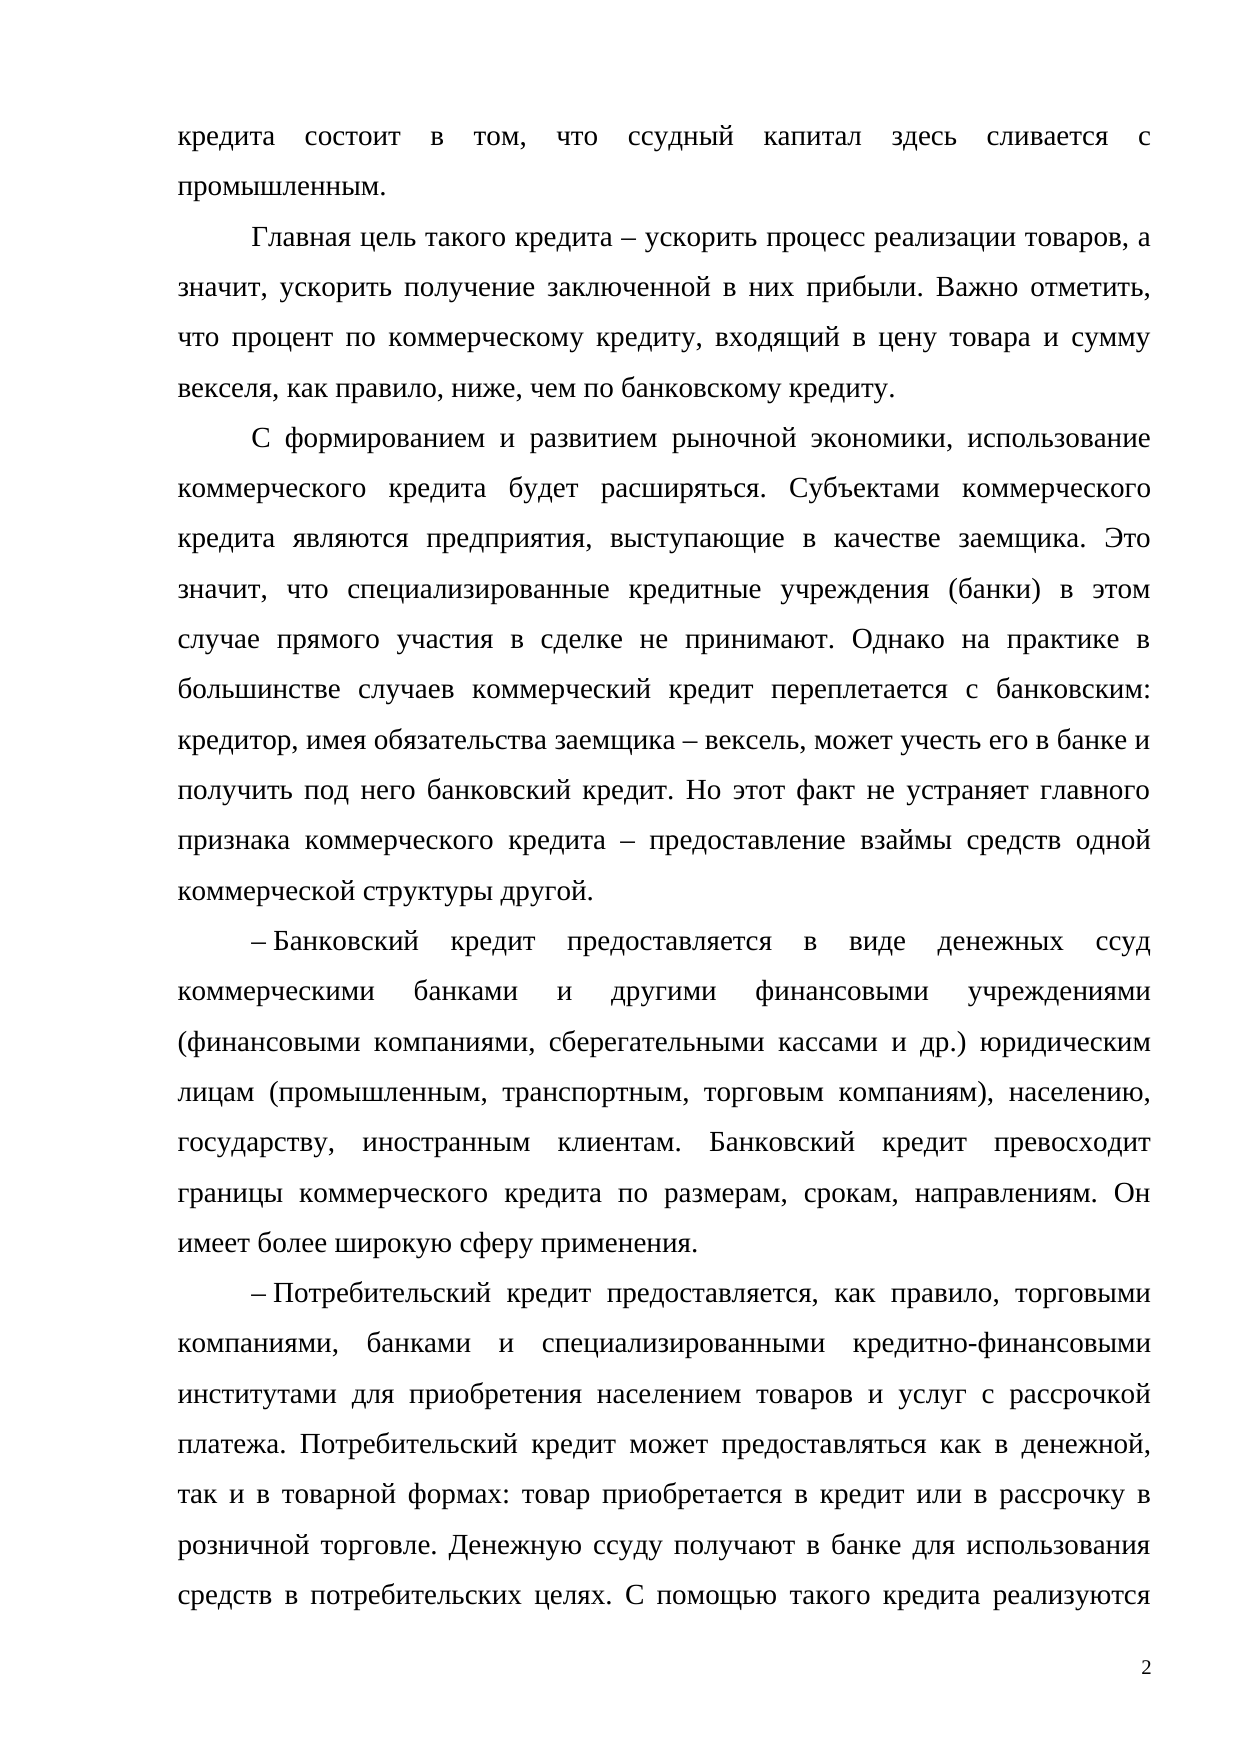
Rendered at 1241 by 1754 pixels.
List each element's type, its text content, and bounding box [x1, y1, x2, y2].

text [177, 1275, 1152, 1611]
text С формированием и развитием рыночной экономики, использование коммерческого кредита будет расширяться. Субъектами коммерческого кредита являются предприятия, выступающие в качестве заемщика. Это значит, что специализированные кредитные учреждения (банки) в этом случае прямого участия в сделке не принимают. Однако на практике в большинстве случаев коммерческий кредит переплетается с банковским: кредитор, имея обязательства заемщика – вексель, может учесть его в банке и получить под него банковский кредит. Но этот факт не устраняет главного признака коммерческого кредита – предоставление взаймы средств одной коммерческой структуры другой. [177, 420, 1152, 906]
text Главная цель такого кредита – ускорить процесс реализации товаров, а значит, ускорить получение заключенной в них прибыли. Важно отметить, что процент по коммерческому кредиту, входящий в цену товара и сумму векселя, как правило, ниже, чем по банковскому кредиту. [177, 219, 1152, 403]
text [177, 118, 1152, 202]
text – Банковский кредит предоставляется в виде денежных ссуд коммерческими банками и другими финансовыми учреждениями (финансовыми компаниями, сберегательными кассами и др.) юридическим лицам (промышленным, транспортным, торговым компаниям), населению, государству, иностранным клиентам. Банковский кредит превосходит границы коммерческого кредита по размерам, срокам, направлениям. Он имеет более широкую сферу применения. [177, 923, 1152, 1258]
